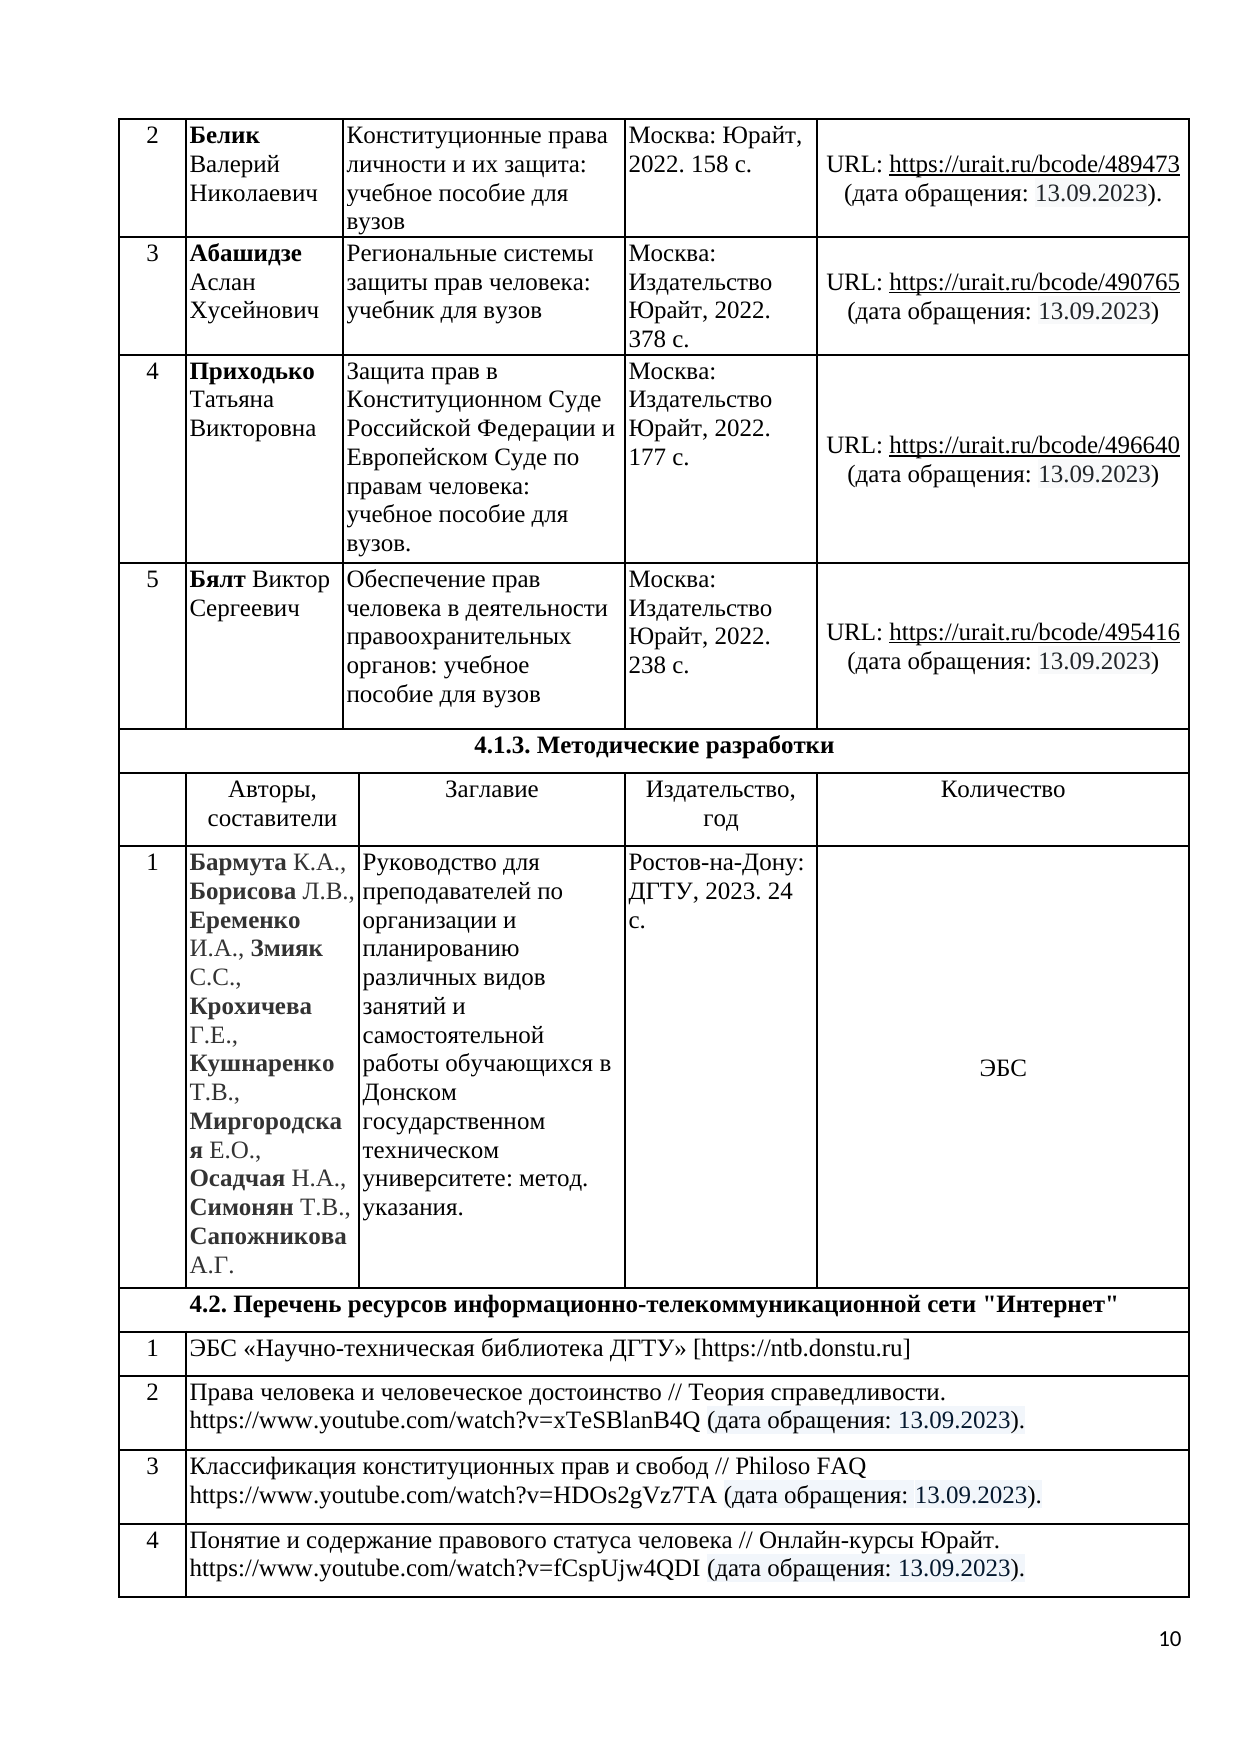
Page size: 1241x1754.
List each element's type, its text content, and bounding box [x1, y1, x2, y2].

table_cell Региональные системы защиты прав человека: учебник для вузов [344, 238, 624, 354]
table_cell 1 [120, 847, 185, 1287]
table_cell Защита прав в Конституционном Суде Российской Федерации и Европейском Суде по правам человека: учебное пособие для вузов. [344, 356, 624, 562]
table_cell Заглавие [360, 774, 624, 845]
table_cell 4.2. Перечень ресурсов информационно-телекоммуникационной сети "Интернет" [120, 1289, 1188, 1331]
table_cell 4 [120, 356, 185, 562]
table_cell [120, 774, 185, 845]
table_cell Москва: Издательство Юрайт, 2022. 238 с. [626, 564, 816, 728]
table_cell 3 [120, 238, 185, 354]
table_cell ЭБС «Научно-техническая библиотека ДГТУ» [https://ntb.donstu.ru] [187, 1333, 1188, 1375]
table_cell 1 [120, 1333, 185, 1375]
table_cell 3 [120, 1451, 185, 1523]
table_cell Конституционные права личности и их защита: учебное пособие для вузов [344, 120, 624, 236]
table_cell ЭБС [818, 847, 1188, 1287]
table_cell Обеспечение прав человека в деятельности правоохранительных органов: учебное пособие для вузов [344, 564, 624, 728]
table_cell URL: https://urait.ru/bcode/490765 (дата обращения: 13.09.2023) [818, 238, 1188, 354]
table_cell Белик Валерий Николаевич [187, 120, 342, 236]
table_cell Понятие и содержание правового статуса человека // Онлайн-курсы Юрайт. https://www.youtube.com/watch?v=fCspUjw4QDI (дата обращения: 13.09.2023). [187, 1525, 1188, 1596]
table_cell 2 [120, 120, 185, 236]
table_cell 4.1.3. Методические разработки [120, 730, 1188, 772]
table_cell 5 [120, 564, 185, 728]
table_cell Москва: Юрайт, 2022. 158 с. [626, 120, 816, 236]
table_cell Издательство, год [626, 774, 816, 845]
table_cell Руководство для преподавателей по организации и планированию различных видов занятий и самостоятельной работы обучающихся в Донском государственном техническом университете: метод. указания. [360, 847, 624, 1287]
table_cell Классификация конституционных прав и свобод // Philoso FAQ https://www.youtube.com/watch?v=HDOs2gVz7TA (дата обращения: 13.09.2023). [187, 1451, 1188, 1523]
table_cell Приходько Татьяна Викторовна [187, 356, 342, 562]
table_cell Абашидзе Аслан Хусейнович [187, 238, 342, 354]
table_cell Бармута К.А., Борисова Л.В., Еременко И.А., Змияк С.С., Крохичева Г.Е., Кушнаренко Т.В., Миргородская Е.О., Осадчая Н.А., Симонян Т.В., Сапожникова А.Г. [187, 847, 358, 1287]
table_cell URL: https://urait.ru/bcode/496640 (дата обращения: 13.09.2023) [818, 356, 1188, 562]
table_cell 2 [120, 1377, 185, 1449]
table_cell Бялт Виктор Сергеевич [187, 564, 342, 728]
table_cell Москва: Издательство Юрайт, 2022. 378 с. [626, 238, 816, 354]
table_cell 4 [120, 1525, 185, 1596]
table_cell URL: https://urait.ru/bcode/489473 (дата обращения: 13.09.2023). [818, 120, 1188, 236]
table_cell URL: https://urait.ru/bcode/495416 (дата обращения: 13.09.2023) [818, 564, 1188, 728]
table_cell Москва: Издательство Юрайт, 2022. 177 с. [626, 356, 816, 562]
table_cell Авторы, составители [187, 774, 358, 845]
table_cell Права человека и человеческое достоинство // Теория справедливости. https://www.youtube.com/watch?v=xTeSBlanB4Q (дата обращения: 13.09.2023). [187, 1377, 1188, 1449]
table_cell Количество [818, 774, 1188, 845]
table_cell Ростов-на-Дону: ДГТУ, 2023. 24 с. [626, 847, 816, 1287]
